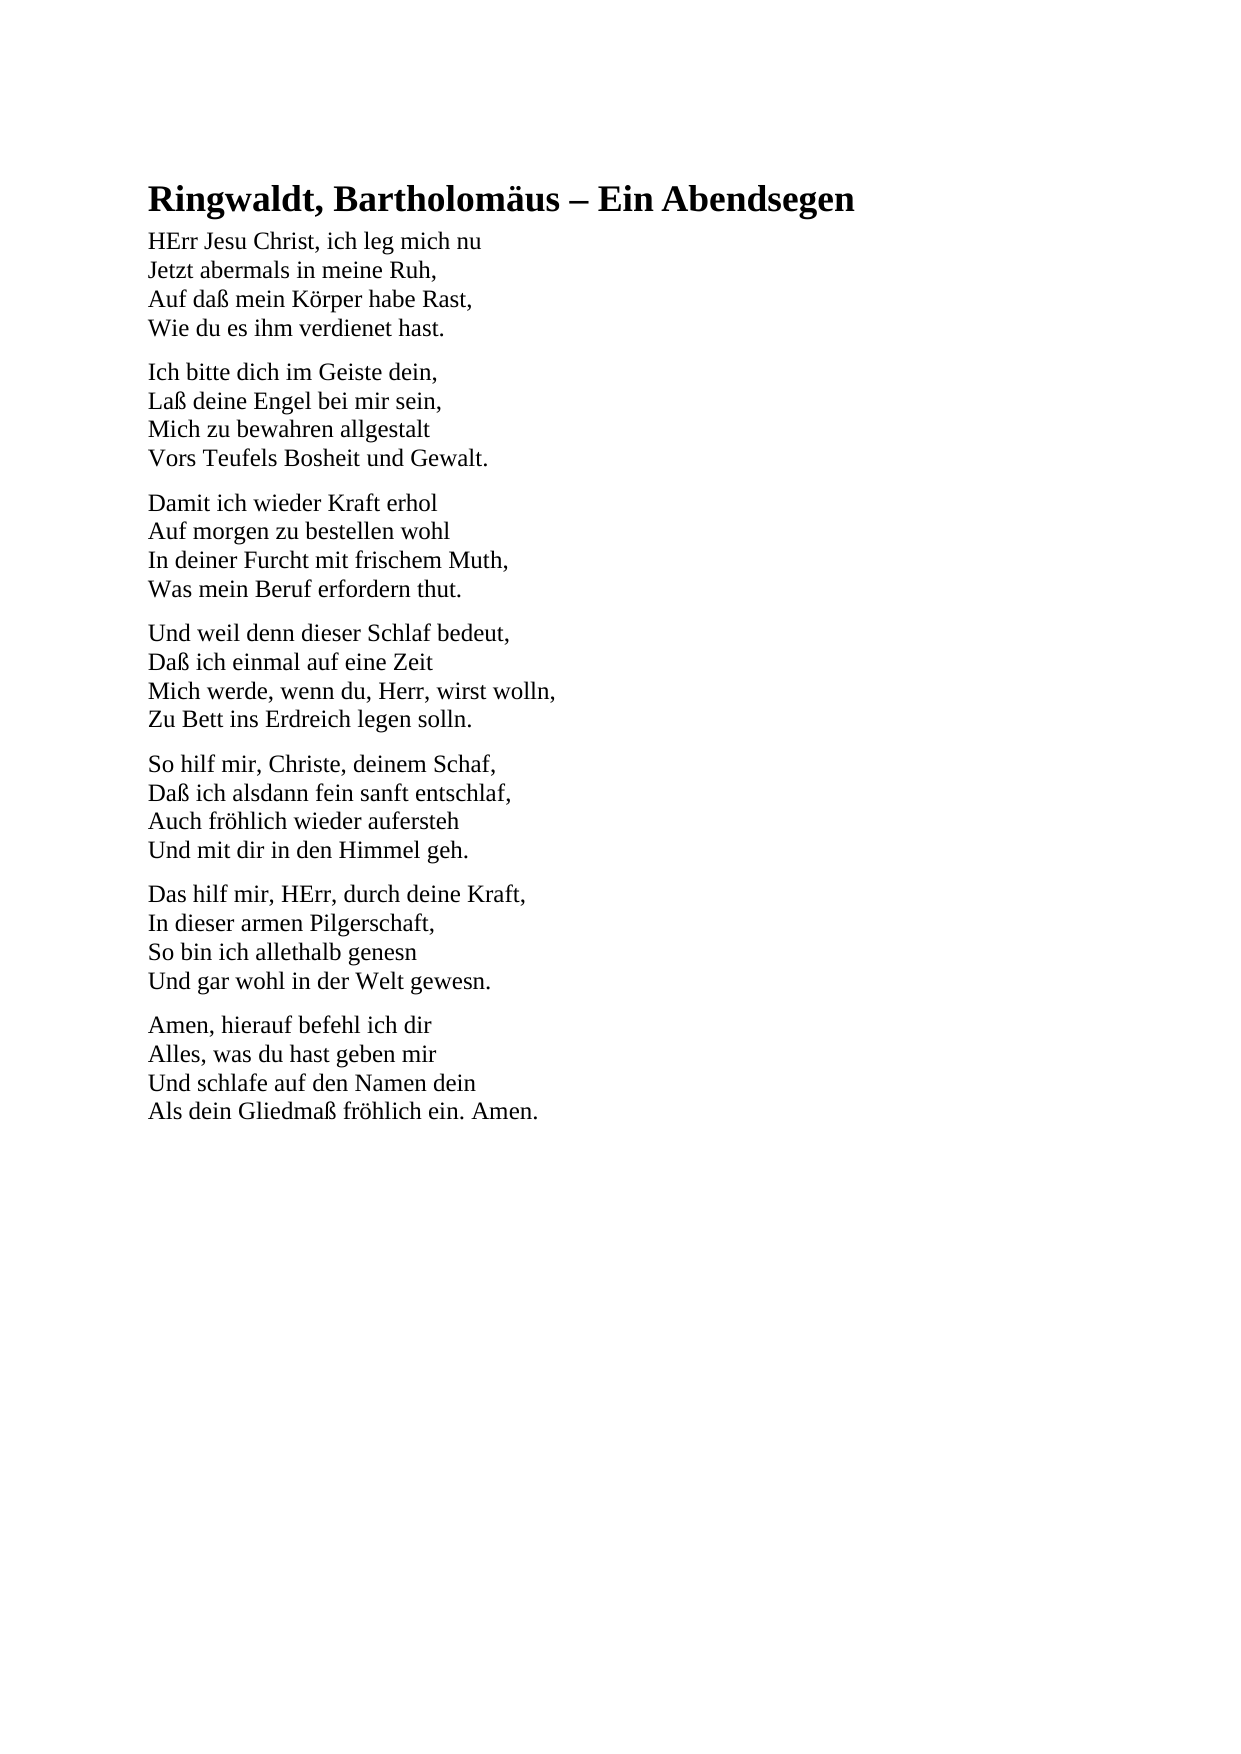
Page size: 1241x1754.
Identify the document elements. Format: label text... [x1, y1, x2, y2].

text Ich bitte dich im Geiste dein, Laß deine Engel bei mir sein, Mich zu bewahren allgestalt Vors Teufels Bosheit und Gewalt. [148, 357, 1093, 472]
text Das hilf mir, HErr, durch deine Kraft, In dieser armen Pilgerschaft, So bin ich allethalb genesn Und gar wohl in der Welt gewesn. [148, 879, 1093, 994]
text So hilf mir, Christe, deinem Schaf, Daß ich alsdann fein sanft entschlaf, Auch fröhlich wieder aufersteh Und mit dir in den Himmel geh. [148, 749, 1093, 864]
text HErr Jesu Christ, ich leg mich nu Jetzt abermals in meine Ruh, Auf daß mein Körper habe Rast, Wie du es ihm verdienet hast. [148, 226, 1093, 341]
subtitle Ringwaldt, Bartholomäus – Ein Abendsegen [148, 177, 1093, 220]
text Damit ich wieder Kraft erhol Auf morgen zu bestellen wohl In deiner Furcht mit frischem Muth, Was mein Beruf erfordern thut. [148, 488, 1093, 603]
text Amen, hierauf befehl ich dir Alles, was du hast geben mir Und schlafe auf den Namen dein Als dein Gliedmaß fröhlich ein. Amen. [148, 1010, 1093, 1125]
text Und weil denn dieser Schlaf bedeut, Daß ich einmal auf eine Zeit Mich werde, wenn du, Herr, wirst wolln, Zu Bett ins Erdreich legen solln. [148, 618, 1093, 733]
